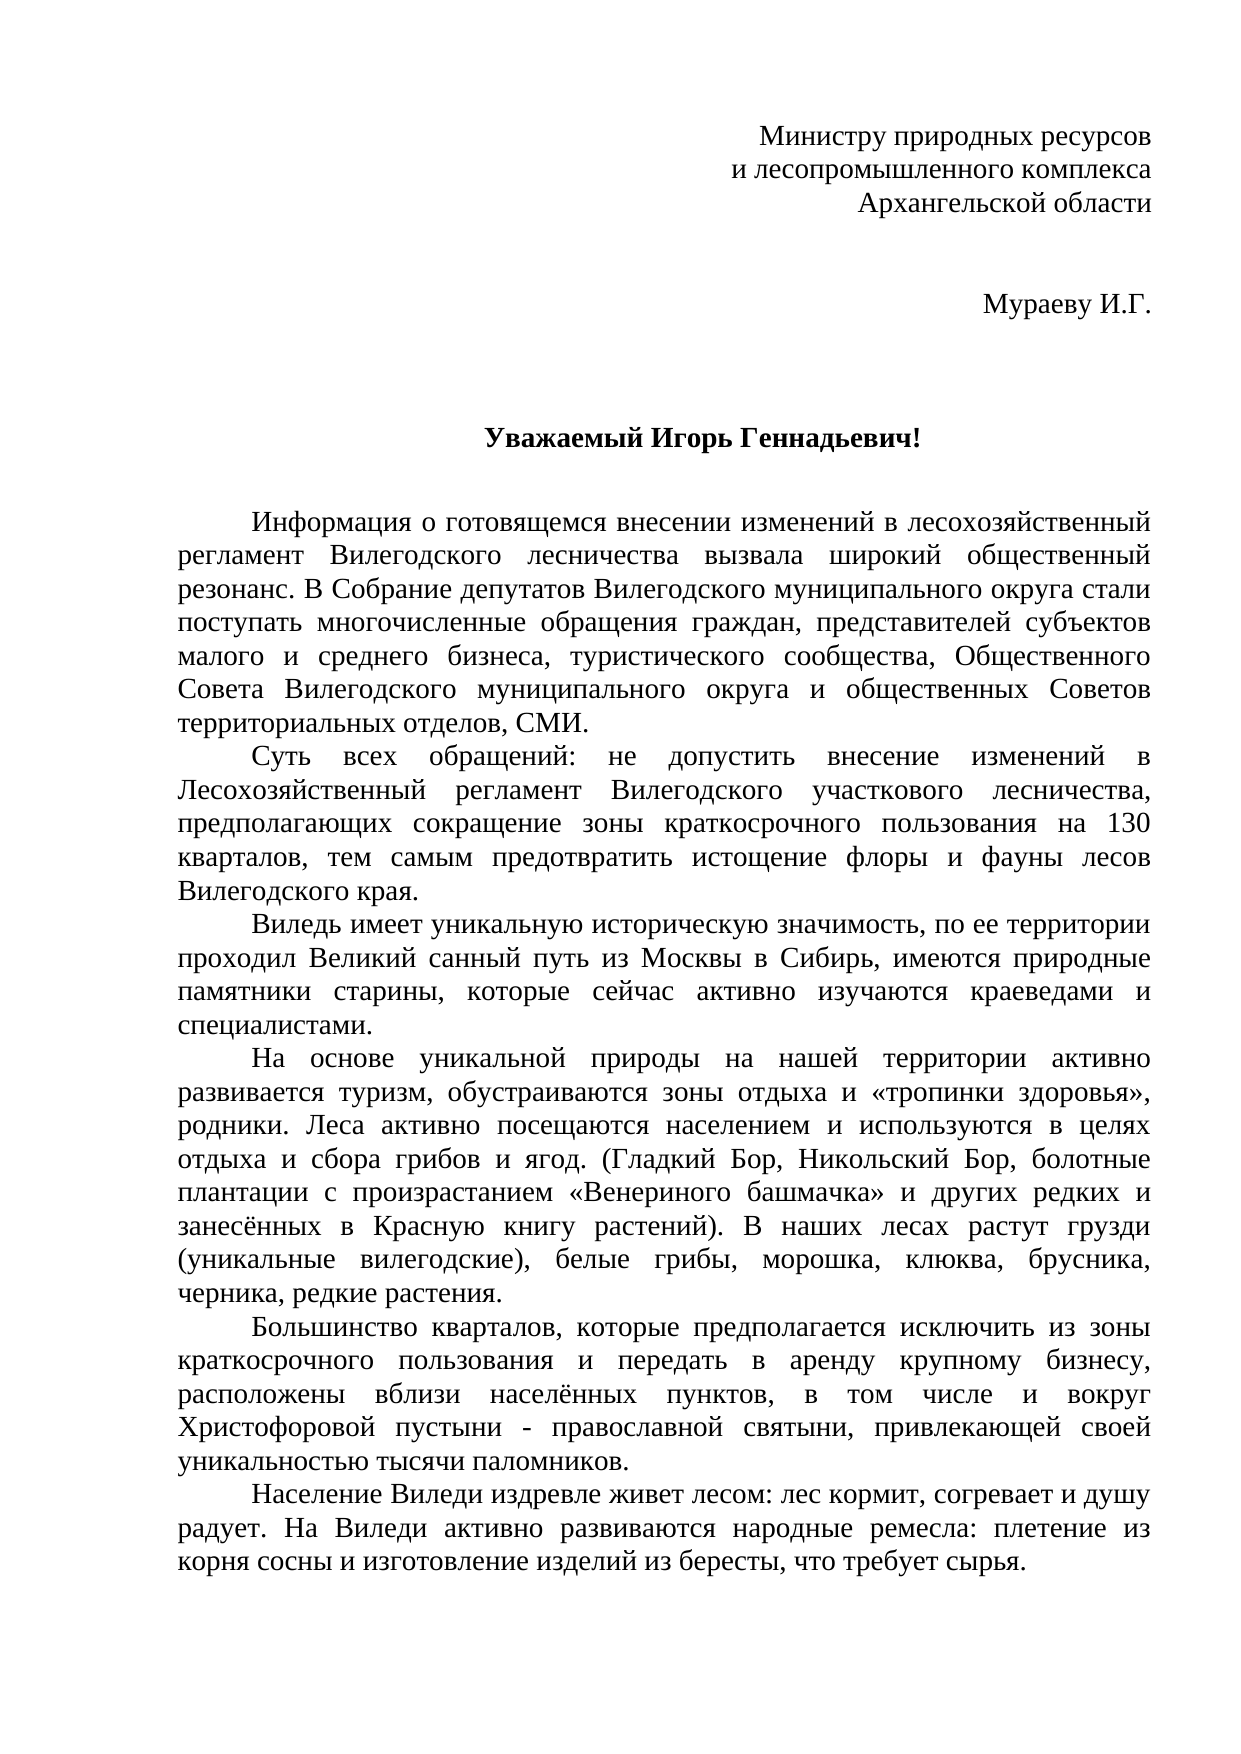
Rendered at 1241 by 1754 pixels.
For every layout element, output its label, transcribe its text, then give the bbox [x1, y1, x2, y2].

text Население Виледи издревле живет лесом: лес кормит, согревает и душу радует. На Виледи активно развиваются народные ремесла: плетение из корня сосны и изготовление изделий из бересты, что требует сырья. [177, 1476, 1152, 1577]
text Суть всех обращений: не допустить внесение изменений в Лесохозяйственный регламент Вилегодского участкового лесничества, предполагающих сокращение зоны краткосрочного пользования на 130 кварталов, тем самым предотвратить истощение флоры и фауны лесов Вилегодского края. [177, 738, 1152, 906]
text Виледь имеет уникальную историческую значимость, по ее территории проходил Великий санный путь из Москвы в Сибирь, имеются природные памятники старины, которые сейчас активно изучаются краеведами и специалистами. [177, 906, 1152, 1040]
text Министру природных ресурсов и лесопромышленного комплекса [177, 118, 1152, 185]
text Мураеву И.Г. [177, 286, 1152, 319]
text Большинство кварталов, которые предполагается исключить из зоны краткосрочного пользования и передать в аренду крупному бизнесу, расположены вблизи населённых пунктов, в том числе и вокруг Христофоровой пустыни - православной святыни, привлекающей своей уникальностью тысячи паломников. [177, 1309, 1152, 1476]
text На основе уникальной природы на нашей территории активно развивается туризм, обустраиваются зоны отдыха и «тропинки здоровья», родники. Леса активно посещаются населением и используются в целях отдыха и сбора грибов и ягод. (Гладкий Бор, Никольский Бор, болотные плантации с произрастанием «Венериного башмачка» и других редких и занесённых в Красную книгу растений). В наших лесах растут грузди (уникальные вилегодские), белые грибы, морошка, клюква, брусника, черника, редкие растения. [177, 1040, 1152, 1309]
text Архангельской области [177, 185, 1152, 219]
text Уважаемый Игорь Геннадьевич! [177, 420, 1152, 453]
text Информация о готовящемся внесении изменений в лесохозяйственный регламент Вилегодского лесничества вызвала широкий общественный резонанс. В Собрание депутатов Вилегодского муниципального округа стали поступать многочисленные обращения граждан, представителей субъектов малого и среднего бизнеса, туристического сообщества, Общественного Совета Вилегодского муниципального округа и общественных Советов территориальных отделов, СМИ. [177, 504, 1152, 738]
